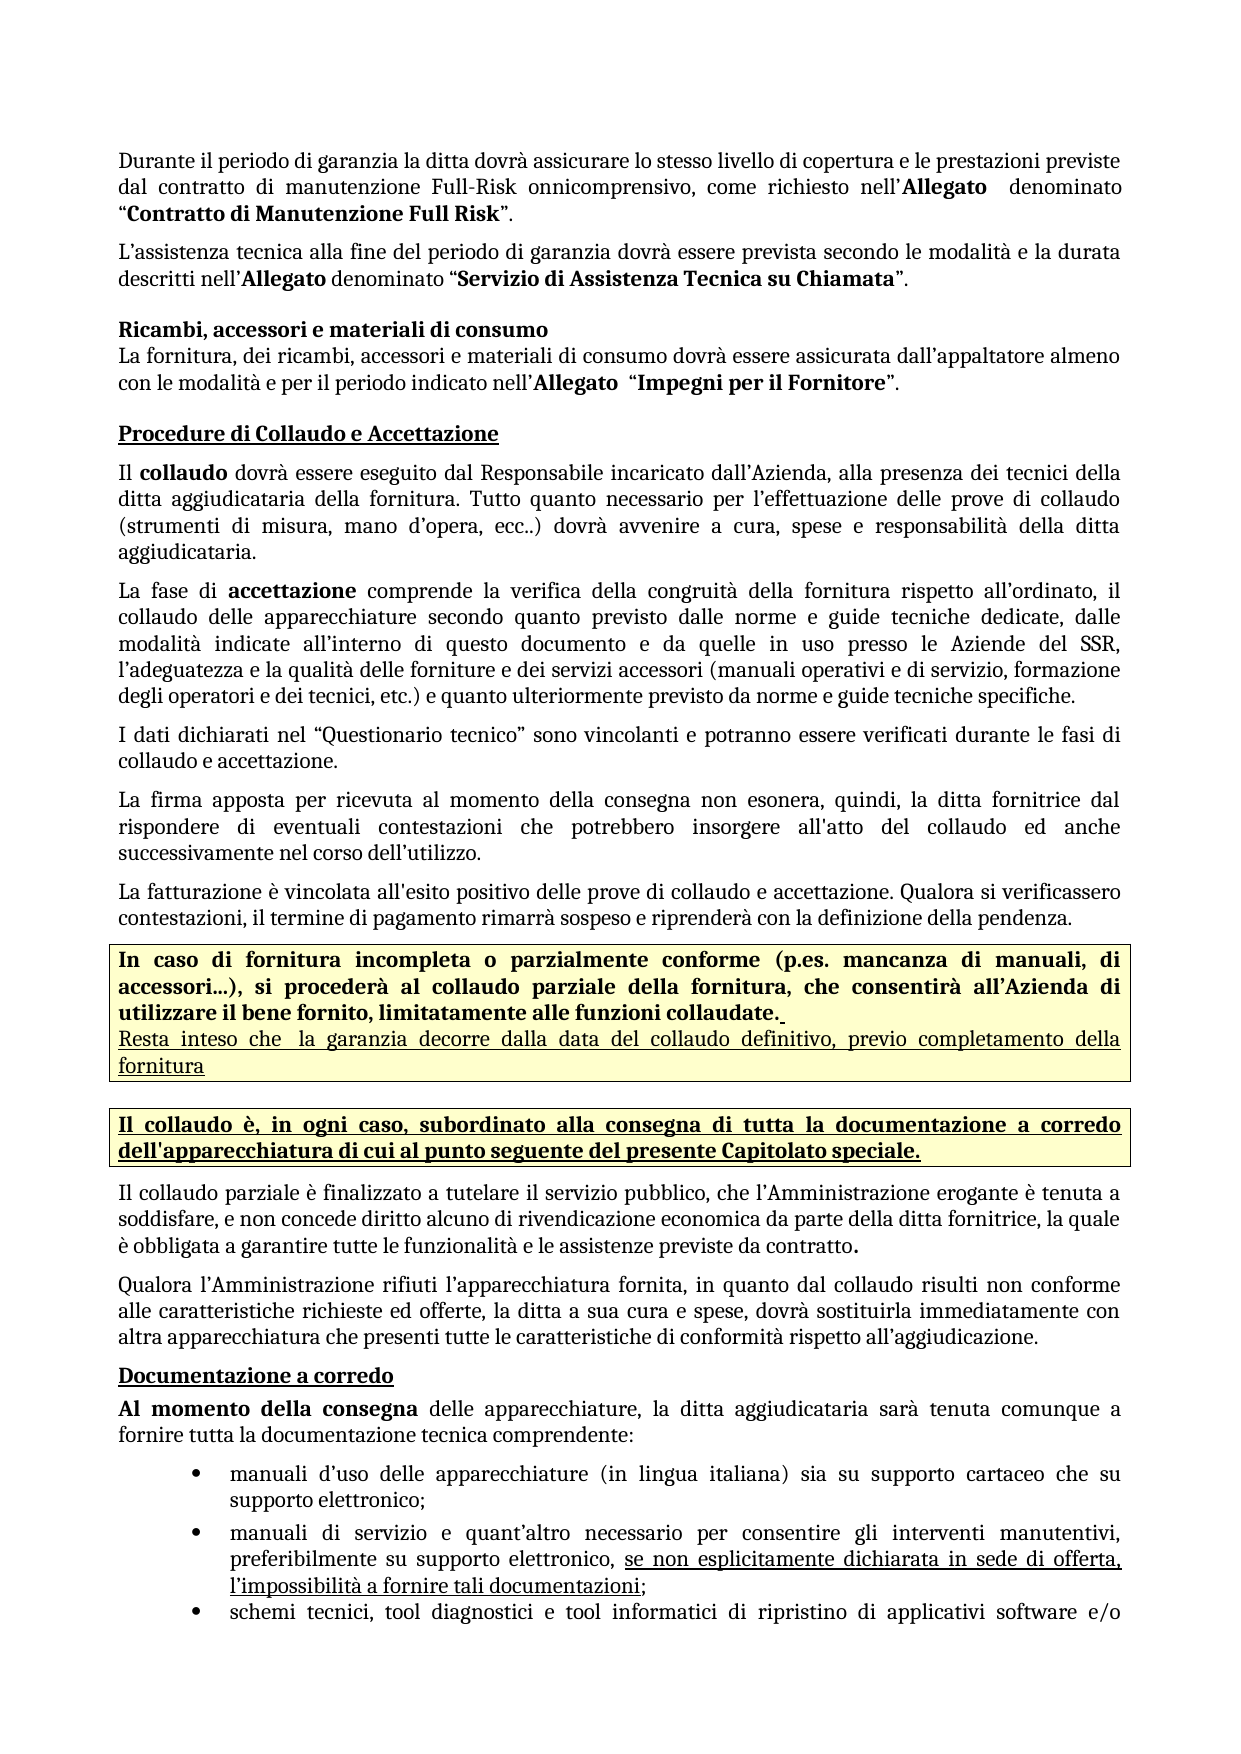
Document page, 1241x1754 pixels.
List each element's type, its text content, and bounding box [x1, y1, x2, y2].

list manuali d’uso delle apparecchiature (in lingua italiana) sia su supporto cartaceo che su supporto elettronico; [192, 1461, 1122, 1513]
text Documentazione a corredo [118, 1363, 1122, 1389]
text In caso di fornitura incompleta o parzialmente conforme (p.es. mancanza di manuali, di accessori...), si procederà al collaudo parziale della fornitura, che consentirà all’Azienda di utilizzare il bene fornito, limitatamente alle funzioni collaudate. [110, 945, 1130, 1023]
list manuali di servizio e quant’altro necessario per consentire gli interventi manutentivi, preferibilmente su supporto elettronico, se non esplicitamente dichiarata in sede di offerta, l’impossibilità a fornire tali documentazioni; [192, 1520, 1122, 1599]
text La fase di accettazione comprende la verifica della congruità della fornitura rispetto all’ordinato, il collaudo delle apparecchiature secondo quanto previsto dalle norme e guide tecniche dedicate, dalle modalità indicate all’interno di questo documento e da quelle in uso presso le Aziende del SSR, l’adeguatezza e la qualità delle forniture e dei servizi accessori (manuali operativi e di servizio, formazione degli operatori e dei tecnici, etc.) e quanto ulteriormente previsto da norme e guide tecniche specifiche. [118, 578, 1122, 709]
text Durante il periodo di garanzia la ditta dovrà assicurare lo stesso livello di copertura e le prestazioni previste dal contratto di manutenzione Full-Risk onnicomprensivo, come richiesto nell’Allegato denominato “Contratto di Manutenzione Full Risk”. [118, 148, 1122, 227]
text I dati dichiarati nel “Questionario tecnico” sono vincolanti e potranno essere verificati durante le fasi di collaudo e accettazione. [118, 722, 1122, 775]
text Il collaudo è, in ogni caso, subordinato alla consegna di tutta la documentazione a corredo dell'apparecchiatura di cui al punto seguente del presente Capitolato speciale. [110, 1109, 1130, 1166]
text L’assistenza tecnica alla fine del periodo di garanzia dovrà essere prevista secondo le modalità e la durata descritti nell’Allegato denominato “Servizio di Assistenza Tecnica su Chiamata”. [118, 239, 1122, 292]
text Procedure di Collaudo e Accettazione [118, 421, 1122, 447]
text Il collaudo parziale è finalizzato a tutelare il servizio pubblico, che l’Amministrazione erogante è tenuta a soddisfare, e non concede diritto alcuno di rivendicazione economica da parte della ditta fornitrice, la quale è obbligata a garantire tutte le funzionalità e le assistenze previste da contratto. [118, 1180, 1122, 1259]
text La firma apposta per ricevuta al momento della consegna non esonera, quindi, la ditta fornitrice dal rispondere di eventuali contestazioni che potrebbero insorgere all'atto del collaudo ed anche successivamente nel corso dell’utilizzo. [118, 787, 1122, 866]
text Ricambi, accessori e materiali di consumo [118, 317, 1122, 343]
text Resta inteso che la garanzia decorre dalla data del collaudo definitivo, previo completamento della fornitura [110, 1023, 1130, 1081]
text Qualora l’Amministrazione rifiuti l’apparecchiatura fornita, in quanto dal collaudo risulti non conforme alle caratteristiche richieste ed offerte, la ditta a sua cura e spese, dovrà sostituirla immediatamente con altra apparecchiatura che presenti tutte le caratteristiche di conformità rispetto all’aggiudicazione. [118, 1271, 1122, 1350]
text La fornitura, dei ricambi, accessori e materiali di consumo dovrà essere assicurata dall’appaltatore almeno con le modalità e per il periodo indicato nell’Allegato “Impegni per il Fornitore”. [118, 343, 1122, 396]
text La fatturazione è vincolata all'esito positivo delle prove di collaudo e accettazione. Qualora si verificassero contestazioni, il termine di pagamento rimarrà sospeso e riprenderà con la definizione della pendenza. [118, 879, 1122, 931]
text Il collaudo dovrà essere eseguito dal Responsabile incaricato dall’Azienda, alla presenza dei tecnici della ditta aggiudicataria della fornitura. Tutto quanto necessario per l’effettuazione delle prove di collaudo (strumenti di misura, mano d’opera, ecc..) dovrà avvenire a cura, spese e responsabilità della ditta aggiudicataria. [118, 460, 1122, 565]
text Al momento della consegna delle apparecchiature, la ditta aggiudicataria sarà tenuta comunque a fornire tutta la documentazione tecnica comprendente: [118, 1396, 1122, 1448]
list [192, 1599, 1122, 1625]
